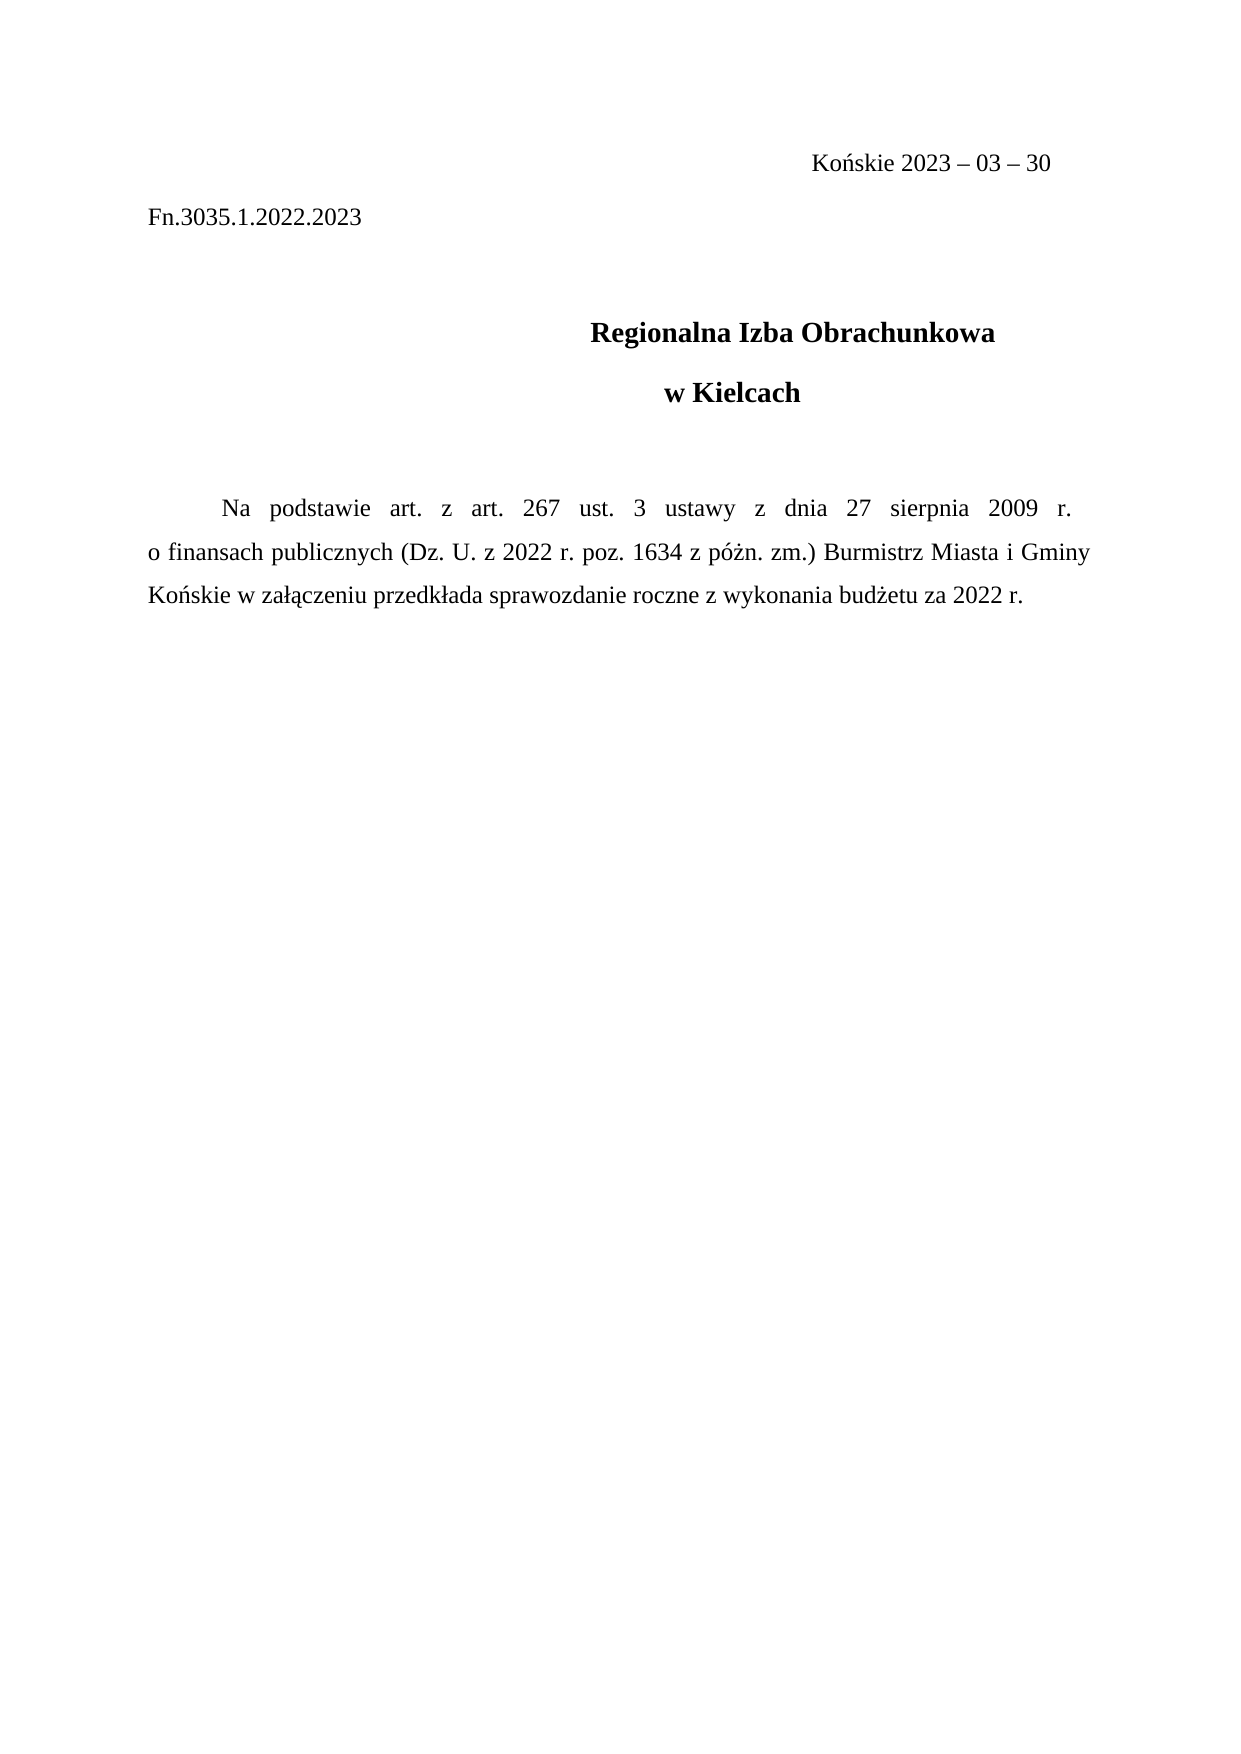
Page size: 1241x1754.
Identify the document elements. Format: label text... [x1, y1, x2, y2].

text Fn.3035.1.2022.2023 [148, 202, 1093, 231]
text w Kielcach [148, 375, 1093, 408]
text Na podstawie art. z art. 267 ust. 3 ustawy z dnia 27 sierpnia 2009 r. o finansach publicznych (Dz. U. z 2022 r. poz. 1634 z póżn. zm.) Burmistrz Miasta i Gminy Końskie w załączeniu przedkłada sprawozdanie roczne z wykonania budżetu za 2022 r. [148, 493, 1093, 608]
text Regionalna Izba Obrachunkowa [148, 315, 1093, 349]
text Końskie 2023 – 03 – 30 [148, 148, 1093, 176]
